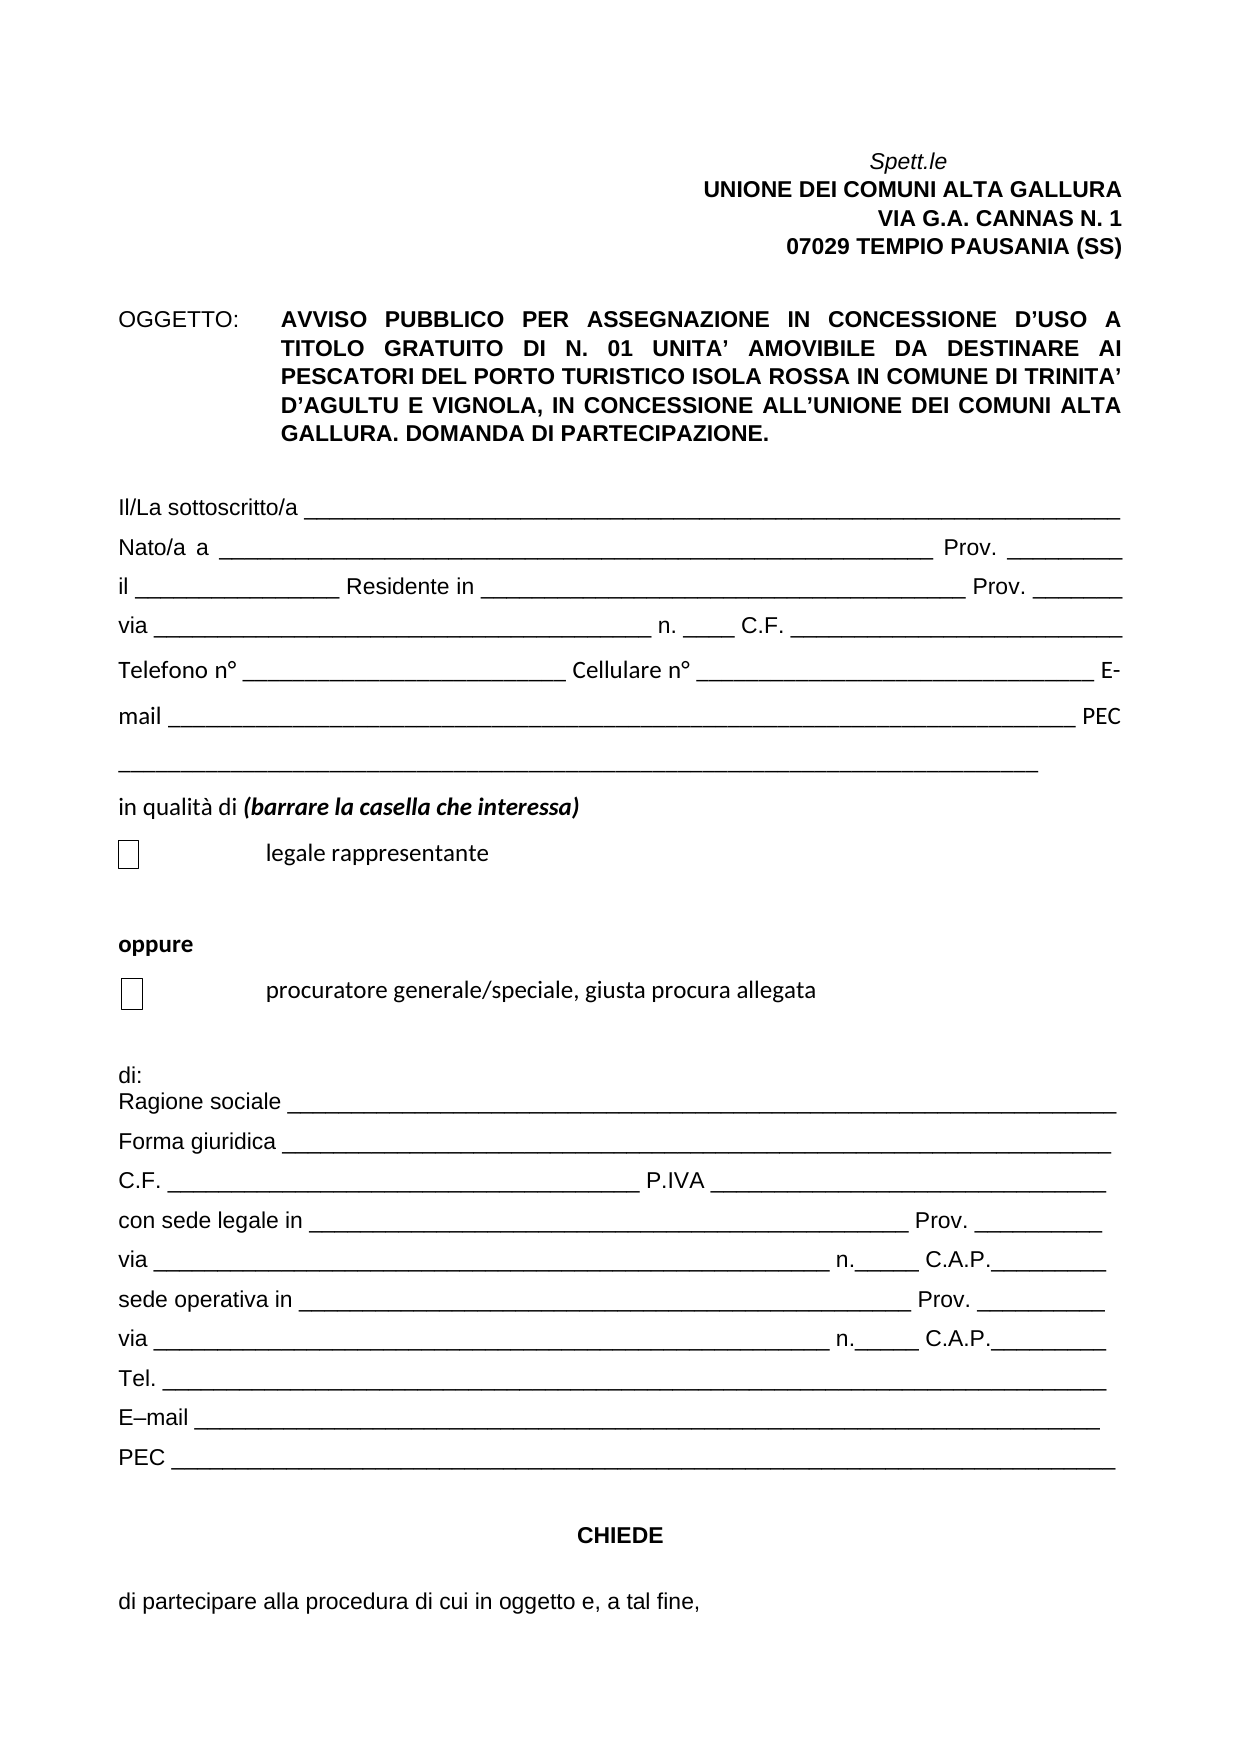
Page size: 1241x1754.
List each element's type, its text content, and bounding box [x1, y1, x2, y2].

text di partecipare alla procedura di cui in oggetto e, a tal fine, [118, 1588, 1122, 1615]
text Il/La sottoscritto/a ________________________________________________________________ [118, 494, 1122, 520]
text oppure [118, 928, 1122, 959]
text 07029 TEMPIO PAUSANIA (SS) [118, 233, 1122, 259]
text di: [118, 1062, 1122, 1088]
list procuratore generale/speciale, giusta procura allegata [118, 974, 1122, 1005]
list legale rappresentante [118, 837, 1122, 867]
text VIA G.A. CANNAS N. 1 [118, 204, 1122, 231]
text Ragione sociale _________________________________________________________________ Forma giuridica _________________________________________________________________ C.F. _____________________________________ P.IVA _______________________________ con sede legale in _______________________________________________ Prov. __________ via _____________________________________________________ n._____ C.A.P._________ sede operativa in ________________________________________________ Prov. __________ via _____________________________________________________ n._____ C.A.P._________ Tel. __________________________________________________________________________ E–mail _______________________________________________________________________ PEC __________________________________________________________________________ [118, 1088, 1122, 1470]
text Spett.le [118, 148, 1122, 174]
text UNIONE DEI COMUNI ALTA GALLURA [118, 176, 1122, 202]
text in qualità di (barrare la casella che interessa) [118, 791, 1122, 822]
text CHIEDE [118, 1522, 1122, 1549]
text OGGETTO: AVVISO PUBBLICO PER ASSEGNAZIONE IN CONCESSIONE D’USO A TITOLO GRATUITO DI N. 01 UNITA’ AMOVIBILE DA DESTINARE AI PESCATORI DEL PORTO TURISTICO ISOLA ROSSA IN COMUNE DI TRINITA’ D’AGULTU E VIGNOLA, IN CONCESSIONE ALL’UNIONE DEI COMUNI ALTA GALLURA. DOMANDA DI PARTECIPAZIONE. [118, 306, 1122, 447]
text Nato/a a ________________________________________________________ Prov. _________ il ________________ Residente in ______________________________________ Prov. _______ via _______________________________________ n. ____ C.F. __________________________ Telefono n° __________________________ Cellulare n° ________________________________ E-mail _________________________________________________________________________ PEC __________________________________________________________________________ [118, 533, 1122, 776]
